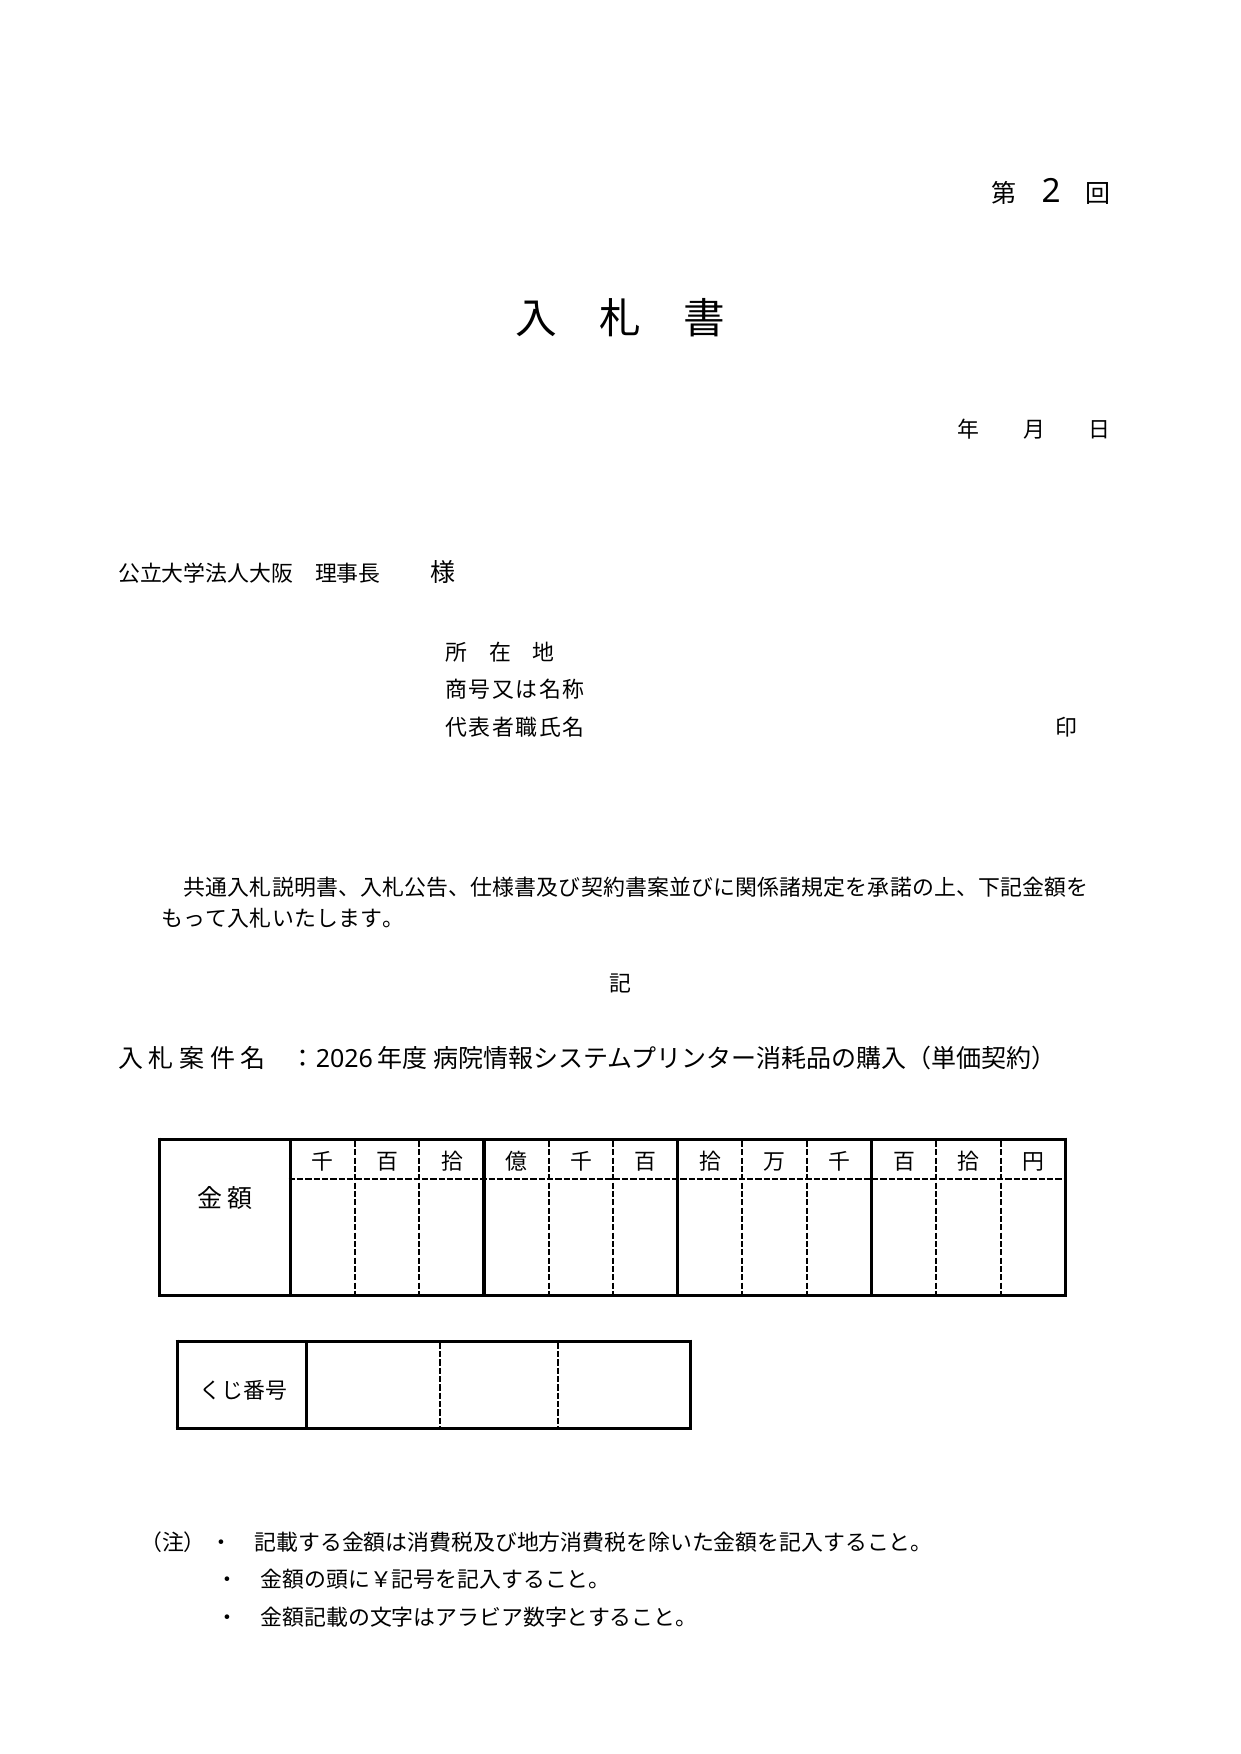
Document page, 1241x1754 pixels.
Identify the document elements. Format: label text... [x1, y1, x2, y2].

table_header くじ番号 [179, 1343, 305, 1427]
table_header 千 [292, 1141, 355, 1178]
table_cell [613, 1178, 676, 1294]
table_cell [807, 1178, 870, 1294]
text 共通入札説明書、入札公告、仕様書及び契約書案並びに関係諸規定を承諾の上、下記金額をもって入札いたします。 [161, 869, 1093, 933]
table_header 千 [549, 1141, 613, 1178]
table_cell [873, 1178, 936, 1294]
table_cell [549, 1178, 613, 1294]
table_cell [419, 1178, 482, 1294]
table_cell [936, 1178, 1001, 1294]
text 年 月 日 [256, 409, 1110, 446]
table_header [440, 1343, 558, 1427]
table_header 百 [355, 1141, 419, 1178]
table_header 金 額 [161, 1141, 289, 1294]
table_header [308, 1343, 439, 1427]
table_cell [1001, 1178, 1064, 1294]
table_cell [486, 1178, 549, 1294]
table_header [558, 1343, 689, 1427]
table_cell [742, 1178, 807, 1294]
table_header 円 [1001, 1141, 1064, 1178]
text 所在地 [445, 632, 1122, 669]
table_header 拾 [679, 1141, 742, 1178]
text 第 2 回 [118, 152, 1110, 227]
table_header 千 [807, 1141, 870, 1178]
subtitle 記 [118, 963, 1122, 1000]
text 商号又は名称 [445, 669, 1122, 707]
table_cell [355, 1178, 419, 1294]
text （注） ・ 記載する金額は消費税及び地方消費税を除いた金額を記入すること。 [140, 1522, 1183, 1559]
table_cell [292, 1178, 355, 1294]
table_header 百 [613, 1141, 676, 1178]
text 入 札 案 件 名 ：2026年度 病院情報システムプリンター消耗品の購入（単価契約） [118, 1038, 1137, 1075]
text 代表者職氏名 印 [445, 707, 1122, 744]
table_header 百 [873, 1141, 936, 1178]
table_header 億 [486, 1141, 549, 1178]
text ・ 金額記載の文字はアラビア数字とすること。 [118, 1597, 1069, 1634]
table_header 拾 [419, 1141, 482, 1178]
text ・ 金額の頭に￥記号を記入すること。 [118, 1559, 1069, 1597]
table_header 万 [742, 1141, 807, 1178]
text 入札書 [118, 277, 1122, 352]
text 公立大学法人大阪 理事長 様 [118, 552, 942, 589]
table_cell [679, 1178, 742, 1294]
table_header 拾 [936, 1141, 1001, 1178]
